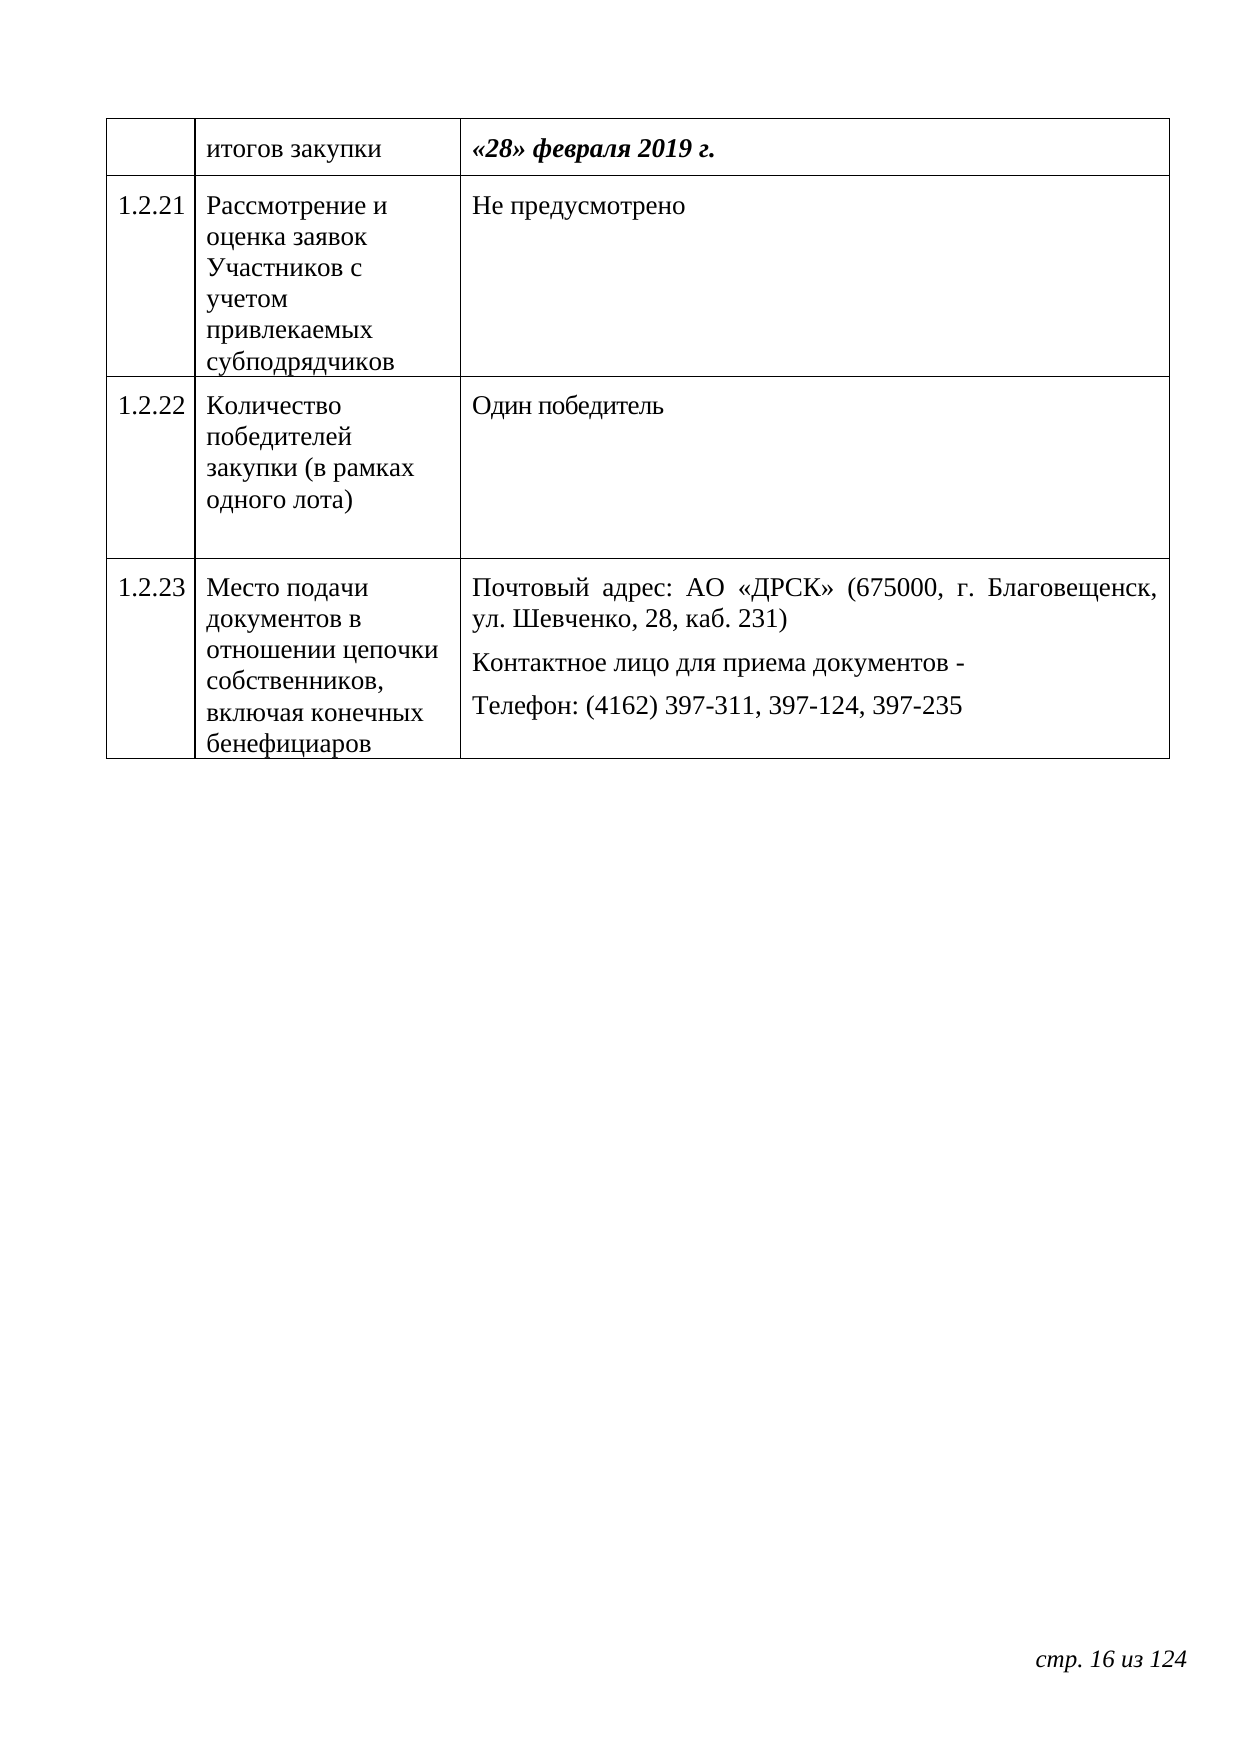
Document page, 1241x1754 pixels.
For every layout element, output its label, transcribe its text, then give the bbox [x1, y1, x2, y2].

table_cell [107, 377, 194, 557]
table_cell Место подачи документов в отношении цепочки собственников, включая конечных бенефициаров [196, 559, 460, 758]
table_cell Рассмотрение и оценка заявок Участников с учетом привлекаемых субподрядчиков [196, 176, 460, 376]
table_cell Не предусмотрено [461, 176, 1169, 376]
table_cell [196, 119, 460, 175]
table_cell Почтовый адрес: АО «ДРСК» (675000, г. Благовещенск, ул. Шевченко, 28, каб. 231) Контактное лицо для приема документов - Телефон: (4162) 397-311, 397-124, 397-235 [461, 559, 1169, 758]
table_cell [107, 176, 194, 376]
table_cell Количество победителей закупки (в рамках одного лота) [196, 377, 460, 557]
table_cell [461, 119, 1169, 175]
table_cell Один победитель [461, 377, 1169, 557]
table_cell [107, 119, 194, 175]
table_cell [107, 559, 194, 758]
